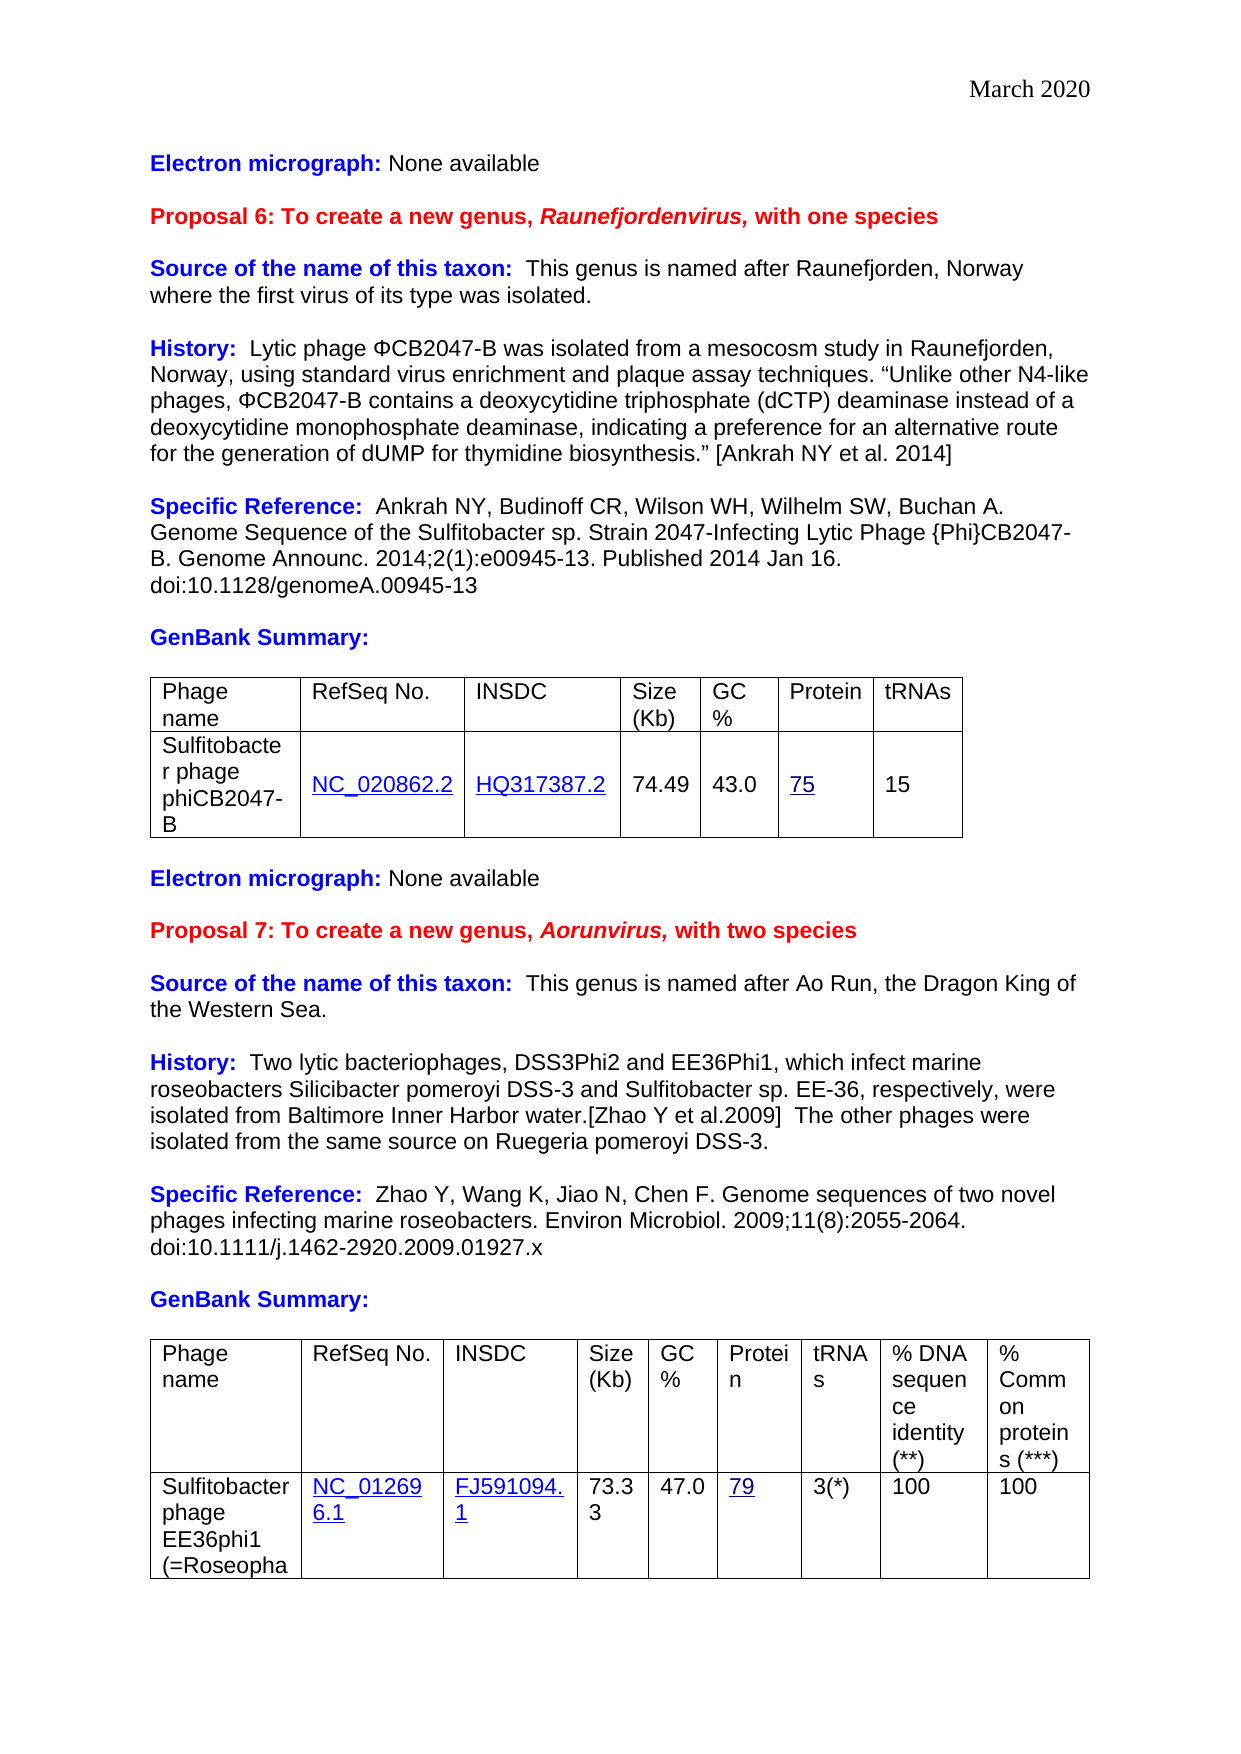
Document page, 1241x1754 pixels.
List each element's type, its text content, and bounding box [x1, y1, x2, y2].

text Source of the name of this taxon: This genus is named after Raunefjorden, Norway where the first virus of its type was isolated. [150, 255, 1090, 308]
text Specific Reference: Zhao Y, Wang K, Jiao N, Chen F. Genome sequences of two novel phages infecting marine roseobacters. Environ Microbiol. 2009;11(8):2055-2064. doi:10.1111/j.1462-2920.2009.01927.x [150, 1181, 1090, 1260]
text Proposal 6: To create a new genus, Raunefjordenvirus, with one species [150, 203, 1090, 229]
table_header INSDC [465, 678, 620, 731]
table_cell HQ317387.2 [465, 732, 620, 837]
text Proposal 7: To create a new genus, Aorunvirus, with two species [150, 917, 1090, 944]
table_cell 74.49 [621, 732, 700, 837]
text Electron micrograph: None available [150, 865, 1090, 891]
table_header Size (Kb) [621, 678, 700, 731]
table_cell NC_020862.2 [301, 732, 464, 837]
table_header INSDC [444, 1340, 577, 1472]
table_header GC% [701, 678, 778, 731]
table_cell 73.33 [578, 1473, 648, 1578]
table_cell 79 [718, 1473, 801, 1578]
table_cell 15 [874, 732, 962, 837]
table_cell 100 [988, 1473, 1089, 1578]
text Electron micrograph: None available [150, 150, 1090, 176]
table_header Protein [779, 678, 873, 731]
table_cell 100 [881, 1473, 987, 1578]
table_cell 47.0 [649, 1473, 717, 1578]
table_cell Sulfitobacter phage phiCB2047-B [151, 732, 300, 837]
table_header % Common proteins (***) [988, 1340, 1089, 1472]
table_header % DNA sequence identity (**) [881, 1340, 987, 1472]
table_header tRNAs [874, 678, 962, 731]
table_header tRNAs [802, 1340, 880, 1472]
text GenBank Summary: [150, 1286, 1090, 1313]
table_header Phage name [151, 1340, 301, 1472]
table_header Phage name [151, 678, 300, 731]
table_cell NC_012696.1 [302, 1473, 443, 1578]
table_cell 3(*) [802, 1473, 880, 1578]
table_header GC% [649, 1340, 717, 1472]
table_cell 75 [779, 732, 873, 837]
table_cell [151, 1473, 301, 1578]
table_cell FJ591094.1 [444, 1473, 577, 1578]
table_header RefSeq No. [301, 678, 464, 731]
text History: Lytic phage ΦCB2047-B was isolated from a mesocosm study in Raunefjorden, Norway, using standard virus enrichment and plaque assay techniques. “Unlike other N4-like phages, ΦCB2047-B contains a deoxycytidine triphosphate (dCTP) deaminase instead of a deoxycytidine monophosphate deaminase, indicating a preference for an alternative route for the generation of dUMP for thymidine biosynthesis.” [Ankrah NY et al. 2014] [150, 334, 1090, 466]
text History: Two lytic bacteriophages, DSS3Phi2 and EE36Phi1, which infect marine roseobacters Silicibacter pomeroyi DSS-3 and Sulfitobacter sp. EE-36, respectively, were isolated from Baltimore Inner Harbor water.[Zhao Y et al.2009] The other phages were isolated from the same source on Ruegeria pomeroyi DSS-3. [150, 1049, 1090, 1154]
table_header Size (Kb) [578, 1340, 648, 1472]
text Source of the name of this taxon: This genus is named after Ao Run, the Dragon King of the Western Sea. [150, 970, 1090, 1023]
table_header RefSeq No. [302, 1340, 443, 1472]
table_cell 43.0 [701, 732, 778, 837]
table_header Protein [718, 1340, 801, 1472]
text Specific Reference: Ankrah NY, Budinoff CR, Wilson WH, Wilhelm SW, Buchan A. Genome Sequence of the Sulfitobacter sp. Strain 2047-Infecting Lytic Phage {Phi}CB2047-B. Genome Announc. 2014;2(1):e00945-13. Published 2014 Jan 16. doi:10.1128/genomeA.00945-13 [150, 493, 1090, 598]
text GenBank Summary: [150, 624, 1090, 651]
